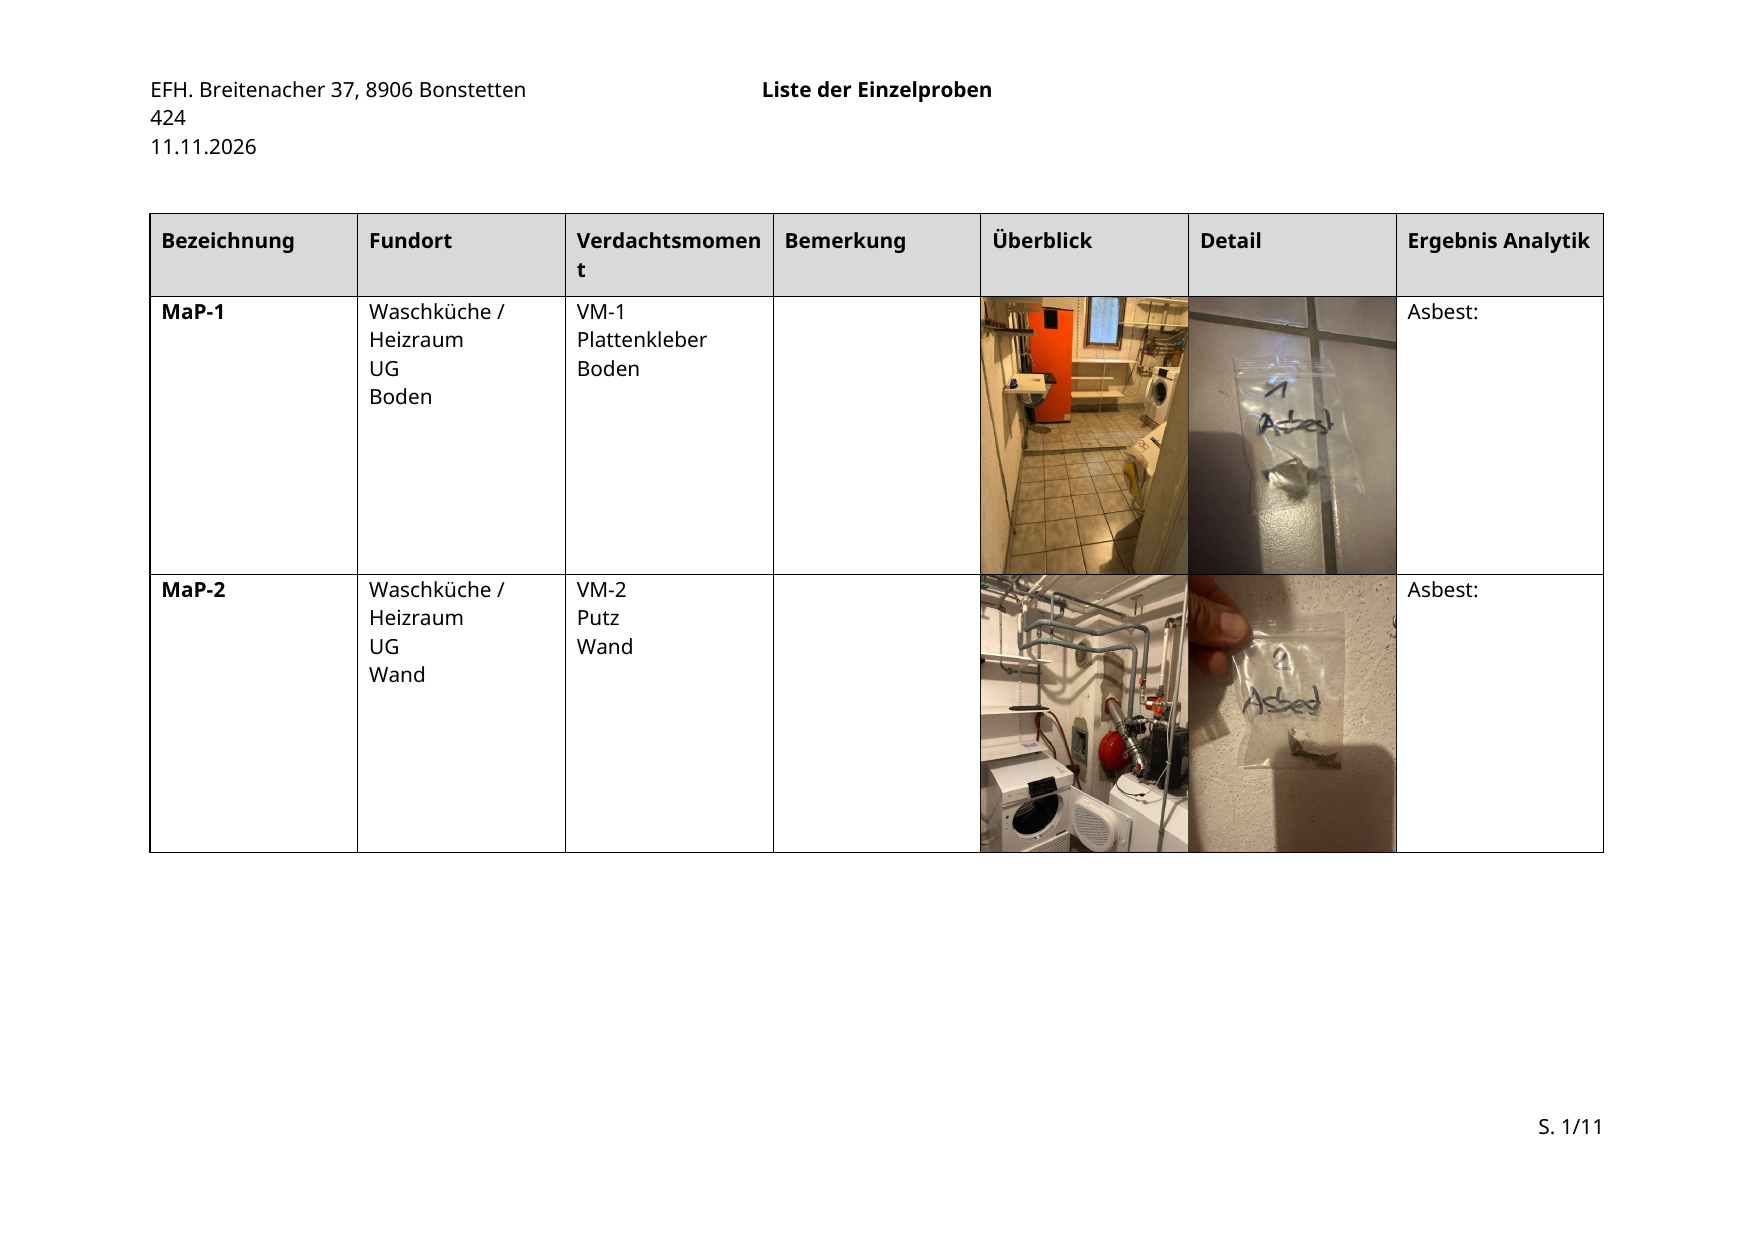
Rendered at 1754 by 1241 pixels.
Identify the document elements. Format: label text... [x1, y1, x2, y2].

table_header Verdachtsmoment [566, 214, 773, 296]
table_cell [774, 297, 980, 574]
table_header Überblick [981, 214, 1188, 296]
table_cell VM-2 Putz Wand [566, 575, 773, 852]
table_cell [774, 575, 980, 852]
table_cell MaP-2 [151, 575, 357, 852]
picture [980, 297, 1397, 574]
table_header Bemerkung [774, 214, 980, 296]
table_header Fundort [358, 214, 565, 296]
table_cell Waschküche / Heizraum UG Wand [358, 575, 565, 852]
table_header Ergebnis Analytik [1397, 214, 1603, 296]
table_cell Asbest: [1397, 575, 1603, 852]
table_cell Waschküche / Heizraum UG Boden [358, 297, 565, 574]
table_header Detail [1189, 214, 1396, 296]
table_cell Asbest: [1397, 297, 1603, 574]
picture [980, 575, 1397, 852]
table_header Bezeichnung [151, 214, 357, 296]
table_cell MaP-1 [151, 297, 357, 574]
table_cell VM-1 Plattenkleber Boden [566, 297, 773, 574]
